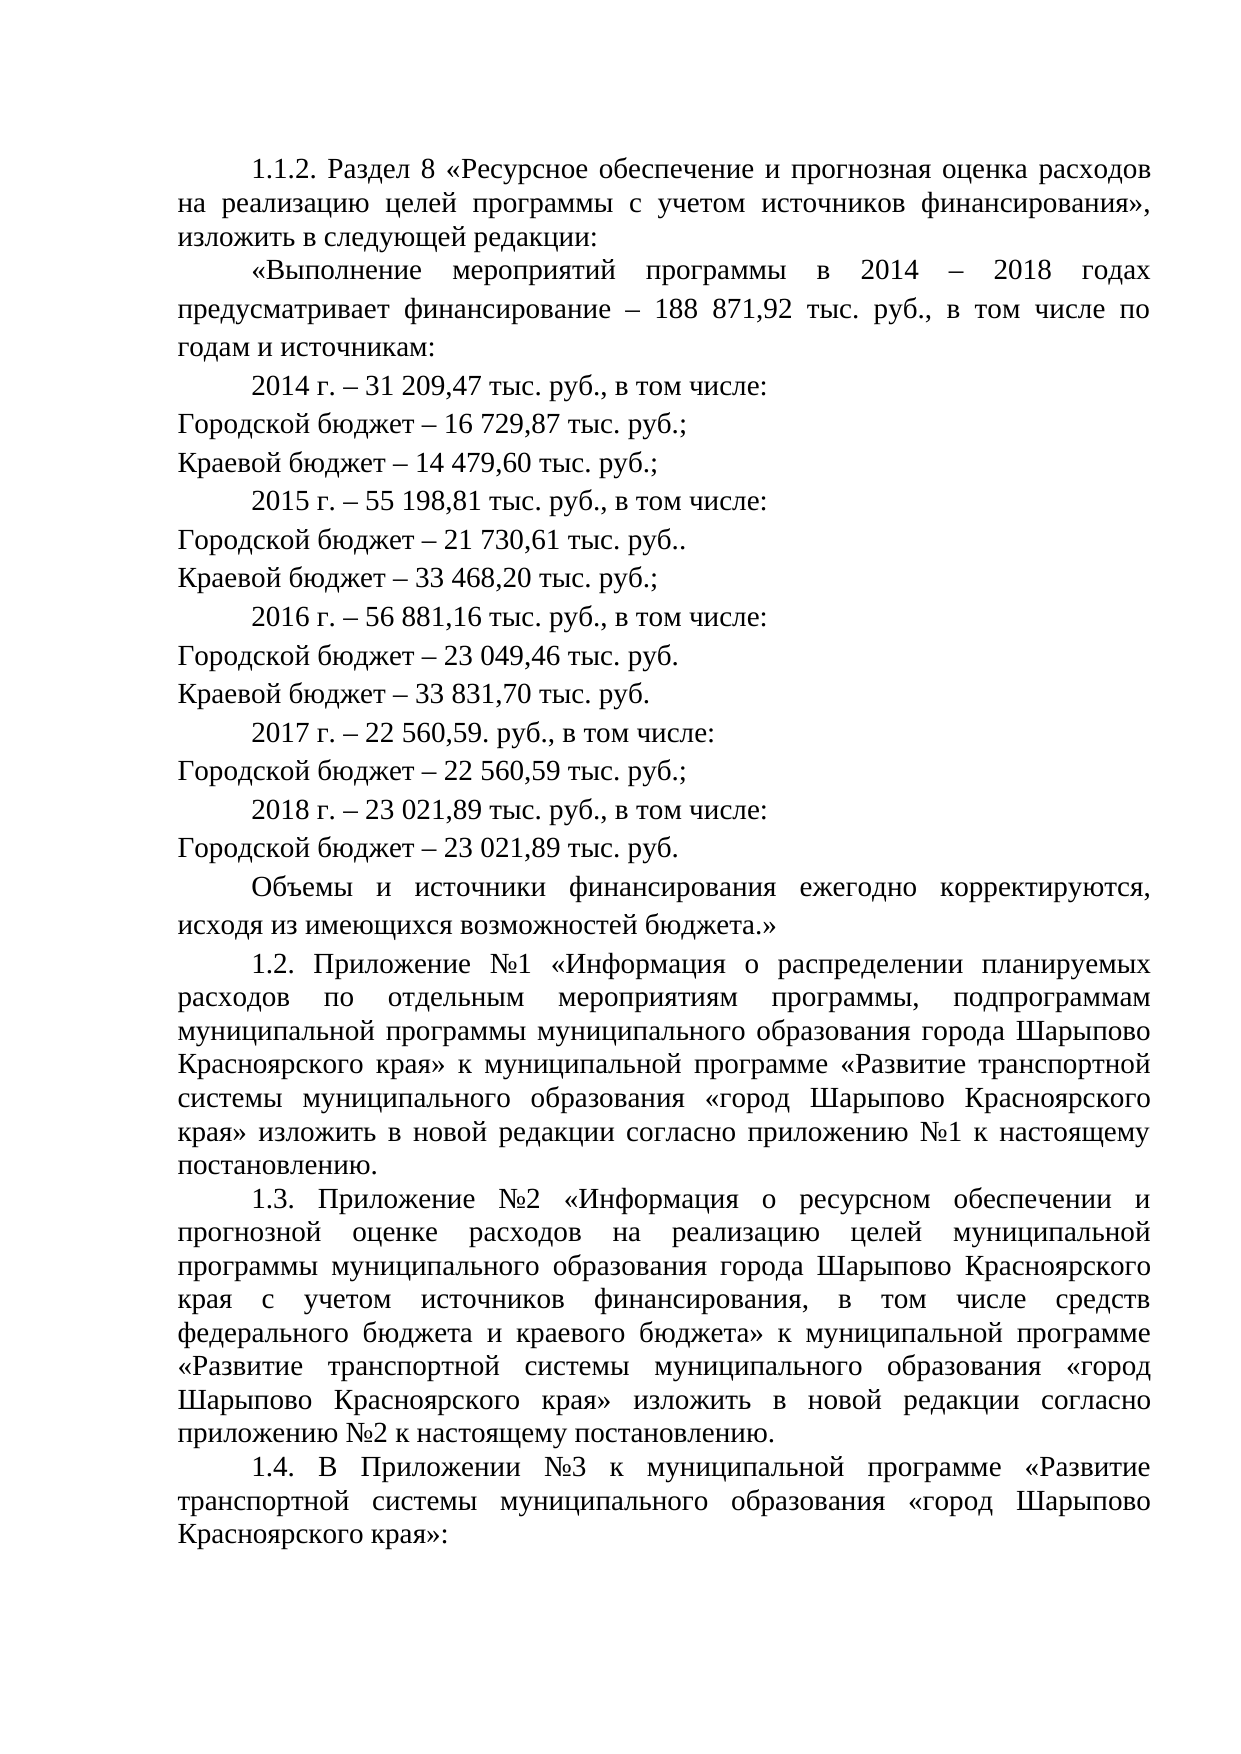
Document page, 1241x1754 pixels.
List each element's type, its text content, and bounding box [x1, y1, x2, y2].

text Городской бюджет – 23 021,89 тыс. руб. [177, 830, 1152, 864]
text Краевой бюджет – 33 831,70 тыс. руб. [177, 676, 1152, 710]
text Городской бюджет – 22 560,59 тыс. руб.; [177, 753, 1152, 787]
text Городской бюджет – 23 049,46 тыс. руб. [177, 638, 1152, 671]
text Городской бюджет – 21 730,61 тыс. руб.. [177, 522, 1152, 556]
text 2014 г. – 31 209,47 тыс. руб., в том числе: [177, 368, 1152, 401]
text 2016 г. – 56 881,16 тыс. руб., в том числе: [177, 599, 1152, 633]
text Объемы и источники финансирования ежегодно корректируются, исходя из имеющихся возможностей бюджета.» [177, 869, 1152, 941]
text Краевой бюджет – 33 468,20 тыс. руб.; [177, 561, 1152, 594]
text 1.3. Приложение №2 «Информация о ресурсном обеспечении и прогнозной оценке расходов на реализацию целей муниципальной программы муниципального образования города Шарыпово Красноярского края с учетом источников финансирования, в том числе средств федерального бюджета и краевого бюджета» к муниципальной программе «Развитие транспортной системы муниципального образования «город Шарыпово Красноярского края» изложить в новой редакции согласно приложению №2 к настоящему постановлению. [177, 1181, 1152, 1449]
text 2015 г. – 55 198,81 тыс. руб., в том числе: [177, 483, 1152, 517]
text 2018 г. – 23 021,89 тыс. руб., в том числе: [177, 792, 1152, 825]
text Городской бюджет – 16 729,87 тыс. руб.; [177, 406, 1152, 440]
text «Выполнение мероприятий программы в 2014 – 2018 годах предусматривает финансирование – 188 871,92 тыс. руб., в том числе по годам и источникам: [177, 252, 1152, 363]
text Краевой бюджет – 14 479,60 тыс. руб.; [177, 445, 1152, 478]
list 1.2. Приложение №1 «Информация о распределении планируемых расходов по отдельным мероприятиям программы, подпрограммам муниципальной программы муниципального образования города Шарыпово Красноярского края» к муниципальной программе «Развитие транспортной системы муниципального образования «город Шарыпово Красноярского края» изложить в новой редакции согласно приложению №1 к настоящему постановлению. [177, 946, 1152, 1181]
text 2017 г. – 22 560,59. руб., в том числе: [177, 715, 1152, 748]
text 1.4. В Приложении №3 к муниципальной программе «Развитие транспортной системы муниципального образования «город Шарыпово Красноярского края»: [177, 1449, 1152, 1550]
list 1.1.2. Раздел 8 «Ресурсное обеспечение и прогнозная оценка расходов на реализацию целей программы с учетом источников финансирования», изложить в следующей редакции: [177, 152, 1152, 252]
